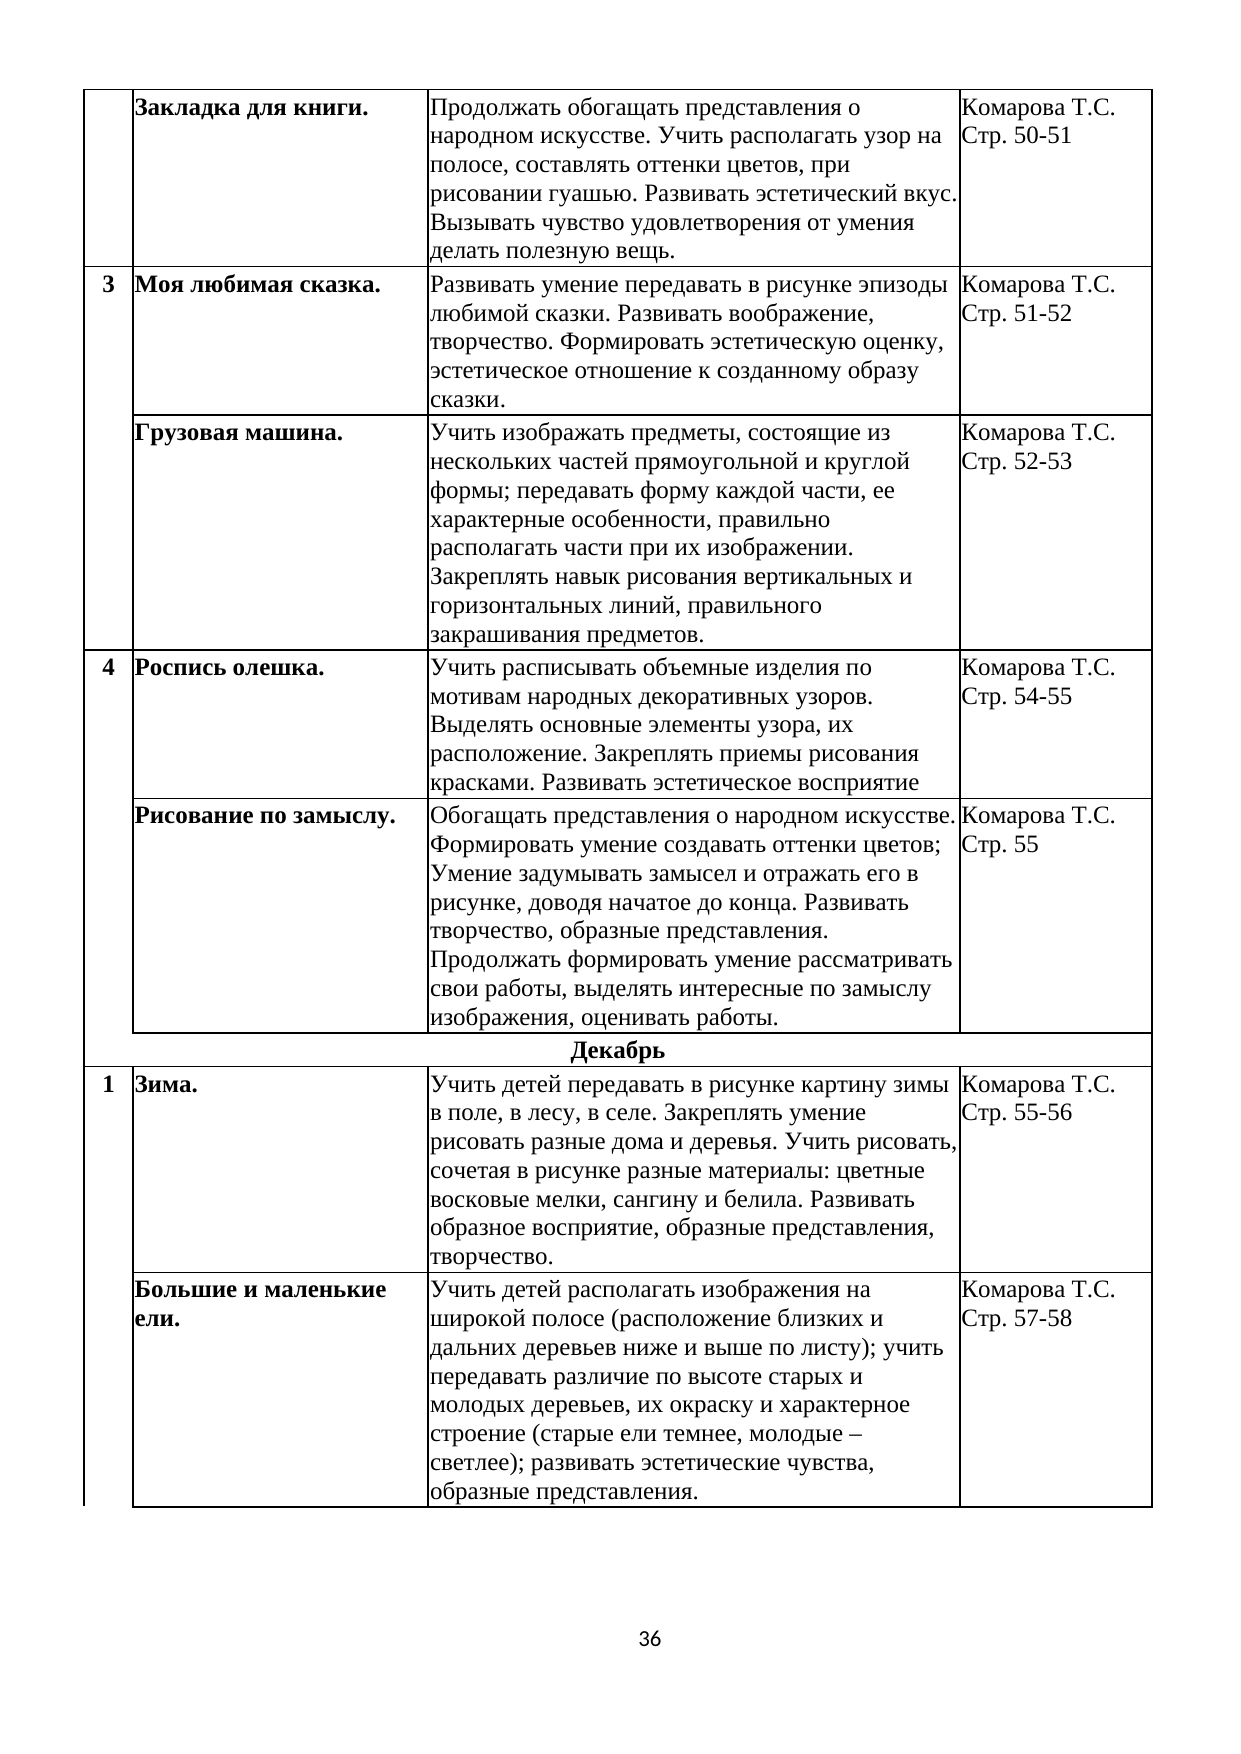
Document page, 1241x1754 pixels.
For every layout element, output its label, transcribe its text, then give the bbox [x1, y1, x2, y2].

table_cell 3 [85, 267, 132, 649]
table_cell Комарова Т.С. Стр. 54-55 [961, 651, 1151, 797]
table_cell 2 [85, 90, 132, 266]
table_cell Моя любимая сказка. [134, 267, 427, 414]
table_cell Зима. [134, 1067, 427, 1271]
table_cell Обогащать представления о народном искусстве. Формировать умение создавать оттенки цветов; Умение задумывать замысел и отражать его в рисунке, доводя начатое до конца. Развивать творчество, образные представления. Продолжать формировать умение рассматривать свои работы, выделять интересные по замыслу изображения, оценивать работы. [429, 799, 959, 1032]
table_cell Рисование по замыслу. [134, 799, 427, 1032]
table_cell Комарова Т.С. Стр. 55-56 [961, 1067, 1151, 1271]
table_cell Продолжать обогащать представления о народном искусстве. Учить располагать узор на полосе, составлять оттенки цветов, при рисовании гуашью. Развивать эстетический вкус. Вызывать чувство удовлетворения от умения делать полезную вещь. [429, 90, 959, 266]
table_cell 4 [85, 651, 132, 1032]
table_cell Учить изображать предметы, состоящие из нескольких частей прямоугольной и круглой формы; передавать форму каждой части, ее характерные особенности, правильно располагать части при их изображении. Закреплять навык рисования вертикальных и горизонтальных линий, правильного закрашивания предметов. [429, 416, 959, 649]
table_cell Комарова Т.С. Стр. 55 [961, 799, 1151, 1032]
table_cell Развивать умение передавать в рисунке эпизоды любимой сказки. Развивать воображение, творчество. Формировать эстетическую оценку, эстетическое отношение к созданному образу сказки. [429, 267, 959, 414]
table_cell Комарова Т.С. Стр. 52-53 [961, 416, 1151, 649]
table_cell Комарова Т.С. Стр. 50-51 [961, 90, 1151, 266]
table_cell Учить детей передавать в рисунке картину зимы в поле, в лесу, в селе. Закреплять умение рисовать разные дома и деревья. Учить рисовать, сочетая в рисунке разные материалы: цветные восковые мелки, сангину и белила. Развивать образное восприятие, образные представления, творчество. [429, 1067, 959, 1271]
table_cell Закладка для книги. [134, 90, 427, 266]
table_cell Учить расписывать объемные изделия по мотивам народных декоративных узоров. Выделять основные элементы узора, их расположение. Закреплять приемы рисования красками. Развивать эстетическое восприятие [429, 651, 959, 797]
table_cell Роспись олешка. [134, 651, 427, 797]
table_cell Комарова Т.С. Стр. 51-52 [961, 267, 1151, 414]
table_cell Учить детей располагать изображения на широкой полосе (расположение близких и дальних деревьев ниже и выше по листу); учить передавать различие по высоте старых и молодых деревьев, их окраску и характерное строение (старые ели темнее, молодые – светлее); развивать эстетические чувства, образные представления. [429, 1273, 959, 1506]
table_cell Большие и маленькие ели. [134, 1273, 427, 1506]
table_cell Комарова Т.С. Стр. 57-58 [961, 1273, 1151, 1506]
table_cell Грузовая машина. [134, 416, 427, 649]
table_cell 1 [85, 1067, 132, 1506]
table_cell Декабрь [85, 1032, 1151, 1066]
